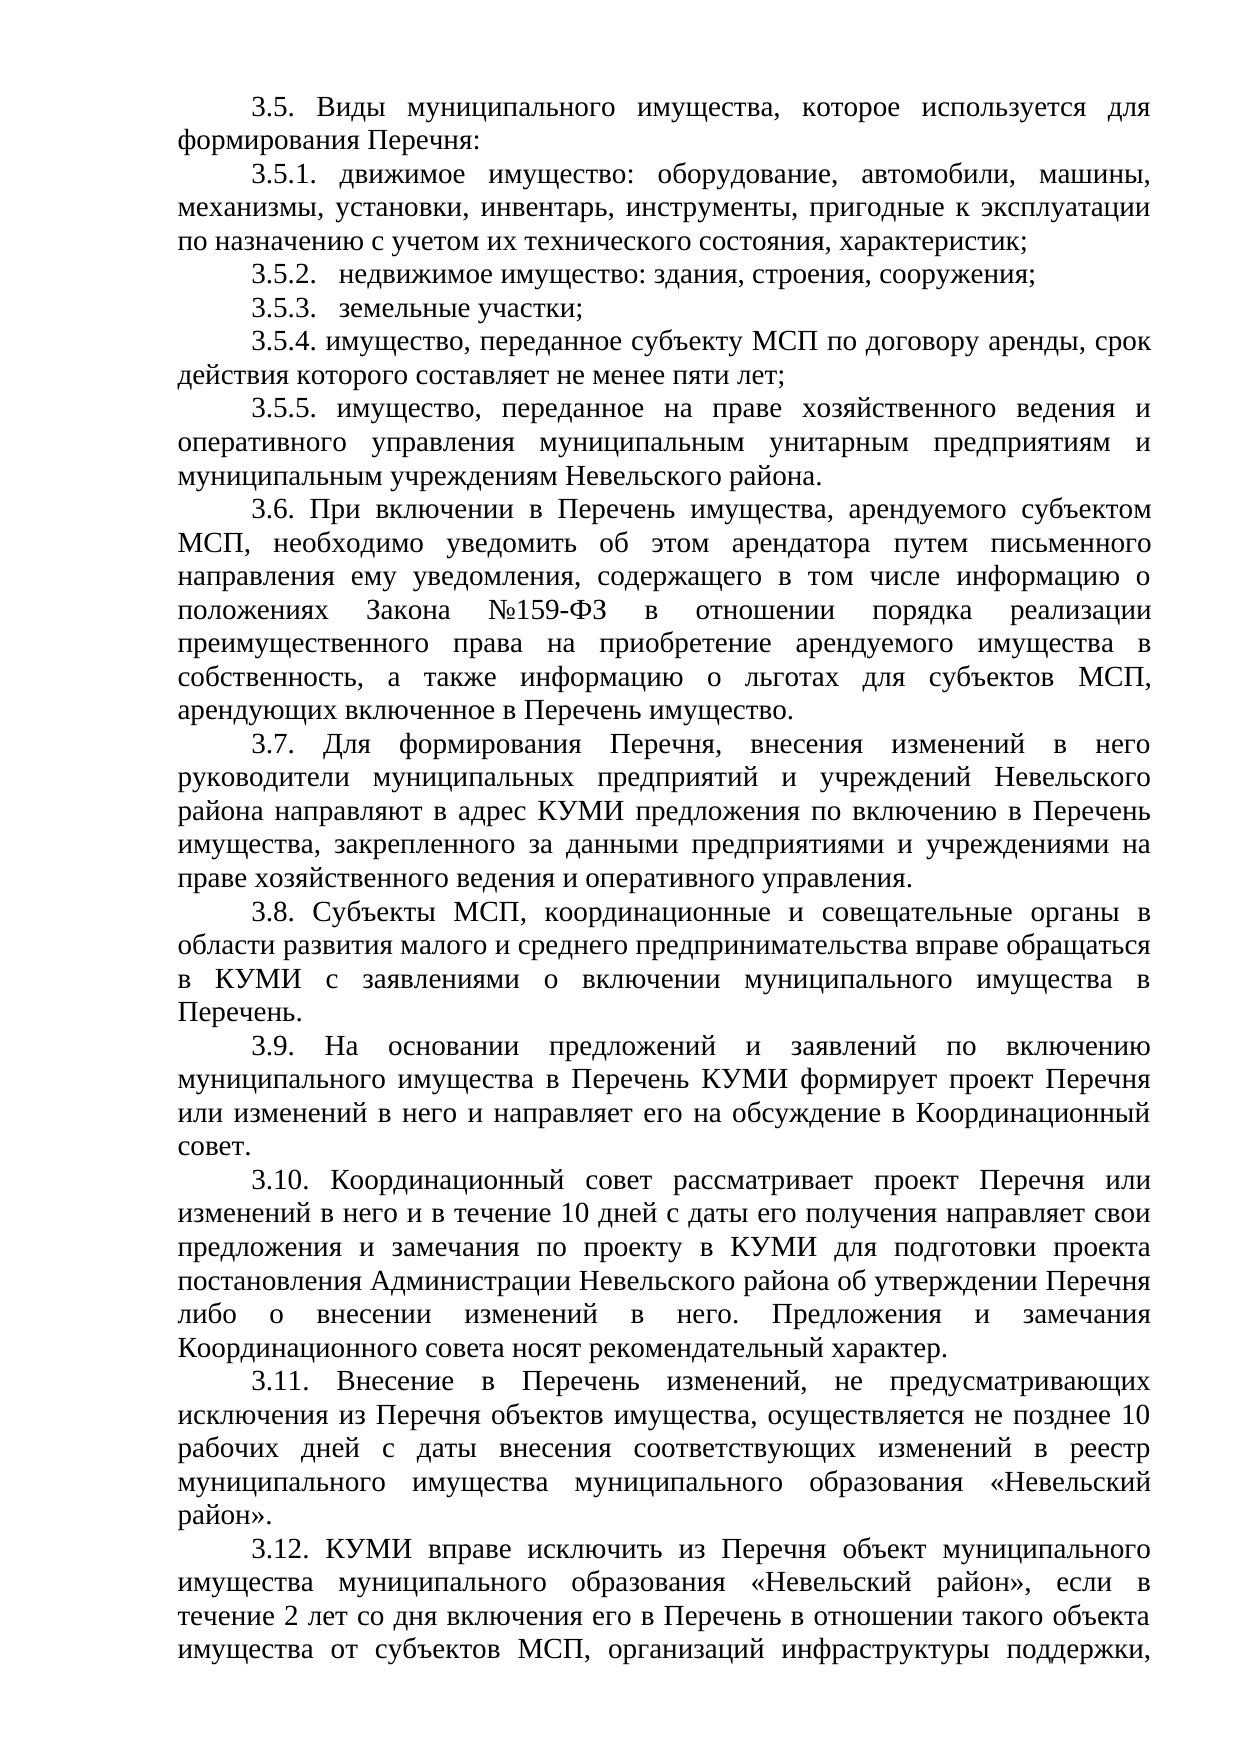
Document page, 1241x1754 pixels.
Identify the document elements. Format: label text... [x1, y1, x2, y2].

text 3.5.4. имущество, переданное субъекту МСП по договору аренды, срок действия которого составляет не менее пяти лет; [177, 323, 1152, 391]
text 3.5.3. земельные участки; [177, 290, 1152, 323]
text 3.8. Субъекты МСП, координационные и совещательные органы в области развития малого и среднего предпринимательства вправе обращаться в КУМИ с заявлениями о включении муниципального имущества в Перечень. [177, 894, 1152, 1028]
text 3.5.2. недвижимое имущество: здания, строения, сооружения; [177, 256, 1152, 290]
text 3.6. При включении в Перечень имущества, арендуемого субъектом МСП, необходимо уведомить об этом арендатора путем письменного направления ему уведомления, содержащего в том числе информацию о положениях Закона №159-ФЗ в отношении порядка реализации преимущественного права на приобретение арендуемого имущества в собственность, а также информацию о льготах для субъектов МСП, арендующих включенное в Перечень имущество. [177, 491, 1152, 726]
text 3.11. Внесение в Перечень изменений, не предусматривающих исключения из Перечня объектов имущества, осуществляется не позднее 10 рабочих дней с даты внесения соответствующих изменений в реестр муниципального имущества муниципального образования «Невельский район». [177, 1363, 1152, 1531]
text 3.5.5. имущество, переданное на праве хозяйственного ведения и оперативного управления муниципальным унитарным предприятиям и муниципальным учреждениям Невельского района. [177, 391, 1152, 491]
text 3.10. Координационный совет рассматривает проект Перечня или изменений в него и в течение 10 дней с даты его получения направляет свои предложения и замечания по проекту в КУМИ для подготовки проекта постановления Администрации Невельского района об утверждении Перечня либо о внесении изменений в него. Предложения и замечания Координационного совета носят рекомендательный характер. [177, 1162, 1152, 1363]
text 3.5.1. движимое имущество: оборудование, автомобили, машины, механизмы, установки, инвентарь, инструменты, пригодные к эксплуатации по назначению с учетом их технического состояния, характеристик; [177, 156, 1152, 256]
text 3.5. Виды муниципального имущества, которое используется для формирования Перечня: [177, 89, 1152, 156]
text 3.9. На основании предложений и заявлений по включению муниципального имущества в Перечень КУМИ формирует проект Перечня или изменений в него и направляет его на обсуждение в Координационный совет. [177, 1028, 1152, 1162]
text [177, 1531, 1152, 1665]
text 3.7. Для формирования Перечня, внесения изменений в него руководители муниципальных предприятий и учреждений Невельского района направляют в адрес КУМИ предложения по включению в Перечень имущества, закрепленного за данными предприятиями и учреждениями на праве хозяйственного ведения и оперативного управления. [177, 726, 1152, 894]
